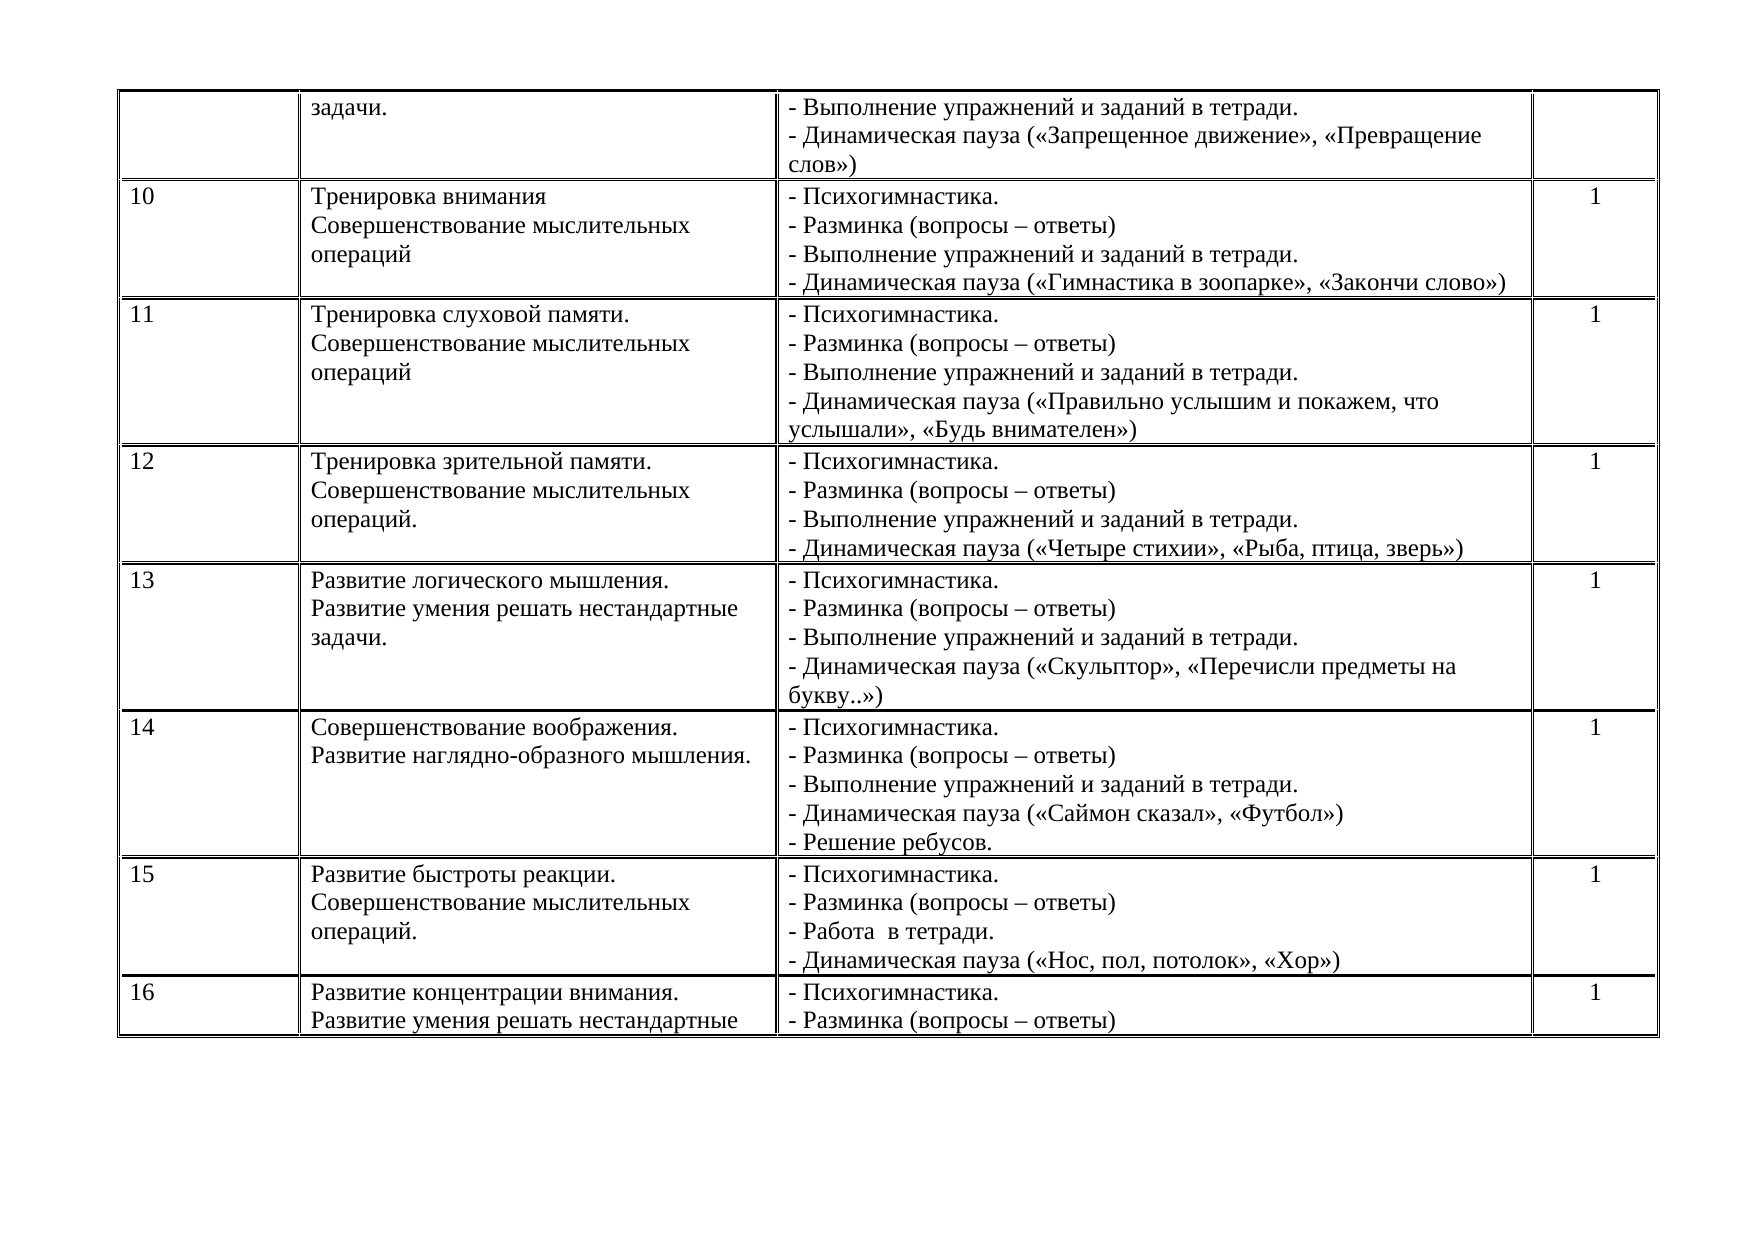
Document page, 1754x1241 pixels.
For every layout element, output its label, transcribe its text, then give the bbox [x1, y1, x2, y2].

table_cell 9 [120, 92, 299, 178]
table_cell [299, 974, 777, 1034]
table_cell 12 [118, 443, 299, 561]
table_cell - Психогимнастика. - Разминка (вопросы – ответы) - Выполнение упражнений и заданий в тетради. - Динамическая пауза («Четыре стихии», «Рыба, птица, зверь») [779, 447, 1531, 561]
table_cell 1 [1532, 974, 1657, 1034]
table_cell 13 [118, 561, 299, 708]
table_cell Развитие быстроты реакции. Совершенствование мыслительных операций. [301, 859, 775, 974]
table_cell Совершенствование воображения. Развитие наглядно-образного мышления. [301, 712, 775, 855]
table_cell Тренировка зрительной памяти. Совершенствование мыслительных операций. [301, 447, 775, 561]
table_cell 16 [120, 974, 299, 1034]
table_cell 15 [118, 855, 299, 974]
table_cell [777, 976, 1532, 1034]
table_cell 1 [1534, 178, 1657, 296]
table_cell - Психогимнастика. - Разминка (вопросы – ответы) - Выполнение упражнений и заданий в тетради. - Динамическая пауза («Гимнастика в зоопарке», «Закончи слово») [779, 181, 1531, 296]
table_cell 1 [1532, 443, 1658, 561]
table_cell 14 [118, 709, 298, 855]
table_cell 1 [1534, 709, 1658, 855]
table_cell Развитие логического мышления. Развитие умения решать нестандартные задачи. [301, 565, 775, 708]
table_cell 1 [1534, 296, 1657, 443]
table_cell - Психогимнастика. - Разминка (вопросы – ответы) - Выполнение упражнений и заданий в тетради. - Динамическая пауза («Скульптор», «Перечисли предметы на букву..») [779, 565, 1531, 708]
table_cell - Психогимнастика. - Разминка (вопросы – ответы) - Работа в тетради. - Динамическая пауза («Нос, пол, потолок», «Хор») [779, 859, 1531, 974]
table_cell 1 [1532, 561, 1658, 708]
table_cell - Психогимнастика. - Разминка (вопросы – ответы) - Выполнение упражнений и заданий в тетради. - Динамическая пауза («Саймон сказал», «Футбол») - Решение ребусов. [779, 712, 1531, 855]
table_cell Тренировка слуховой памяти. Совершенствование мыслительных операций [301, 300, 775, 443]
table_cell 10 [120, 178, 298, 296]
table_cell 1 [1532, 90, 1657, 178]
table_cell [299, 90, 777, 178]
table_cell - Психогимнастика. - Разминка (вопросы – ответы) - Выполнение упражнений и заданий в тетради. - Динамическая пауза («Правильно услышим и покажем, что услышали», «Будь внимателен») [779, 300, 1531, 443]
table_cell 11 [120, 296, 298, 443]
table_cell 1 [1532, 855, 1658, 974]
table_cell Тренировка внимания Совершенствование мыслительных операций [301, 181, 775, 296]
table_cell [777, 91, 1532, 178]
